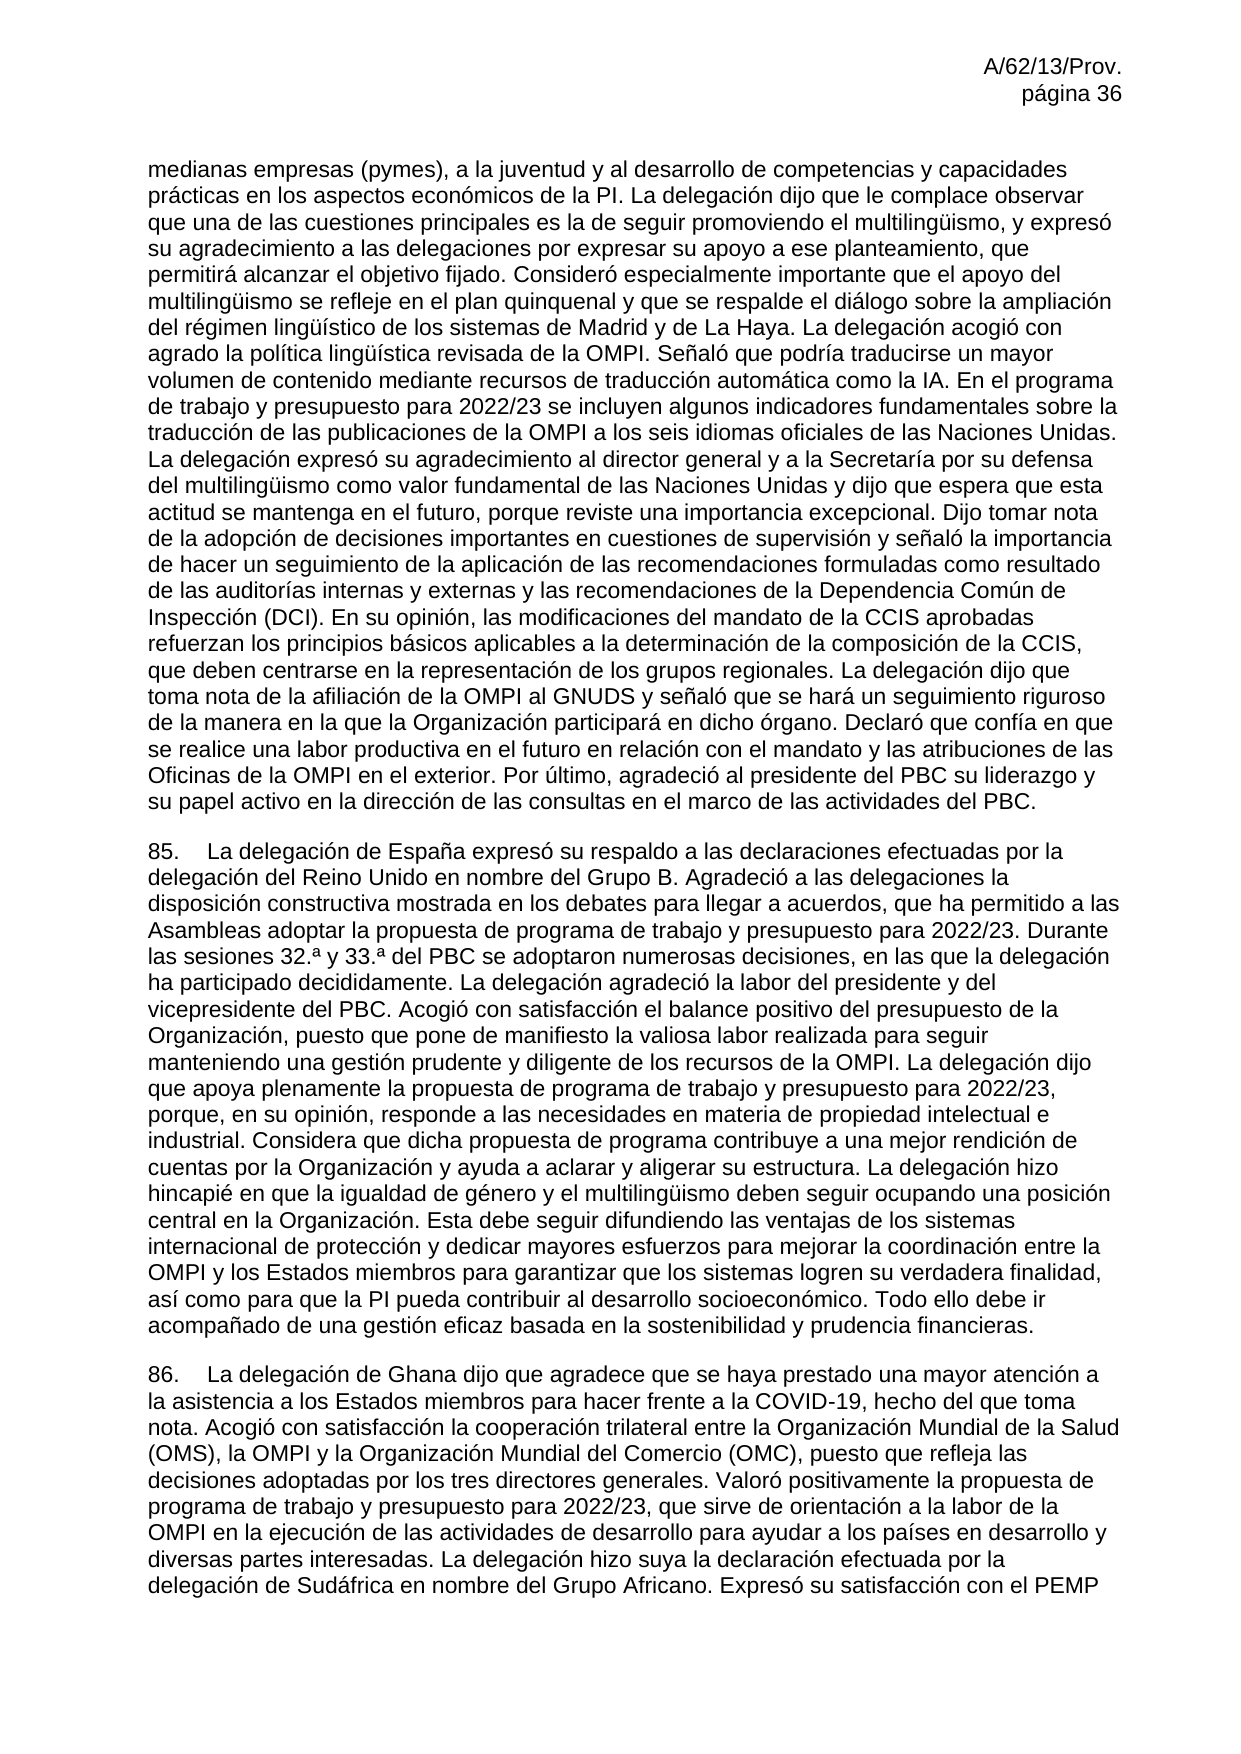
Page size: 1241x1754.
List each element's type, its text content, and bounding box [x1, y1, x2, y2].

text La delegación de España expresó su respaldo a las declaraciones efectuadas por la delegación del Reino Unido en nombre del Grupo B. Agradeció a las delegaciones la disposición constructiva mostrada en los debates para llegar a acuerdos, que ha permitido a las Asambleas adoptar la propuesta de programa de trabajo y presupuesto para 2022/23. Durante las sesiones 32.ª y 33.ª del PBC se adoptaron numerosas decisiones, en las que la delegación ha participado decididamente. La delegación agradeció la labor del presidente y del vicepresidente del PBC. Acogió con satisfacción el balance positivo del presupuesto de la Organización, puesto que pone de manifiesto la valiosa labor realizada para seguir manteniendo una gestión prudente y diligente de los recursos de la OMPI. La delegación dijo que apoya plenamente la propuesta de programa de trabajo y presupuesto para 2022/23, porque, en su opinión, responde a las necesidades en materia de propiedad intelectual e industrial. Considera que dicha propuesta de programa contribuye a una mejor rendición de cuentas por la Organización y ayuda a aclarar y aligerar su estructura. La delegación hizo hincapié en que la igualdad de género y el multilingüismo deben seguir ocupando una posición central en la Organización. Esta debe seguir difundiendo las ventajas de los sistemas internacional de protección y dedicar mayores esfuerzos para mejorar la coordinación entre la OMPI y los Estados miembros para garantizar que los sistemas logren su verdadera finalidad, así como para que la PI pueda contribuir al desarrollo socioeconómico. Todo ello debe ir acompañado de una gestión eficaz basada en la sostenibilidad y prudencia financieras. [148, 838, 1122, 1338]
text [148, 1361, 1122, 1598]
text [148, 156, 1122, 815]
